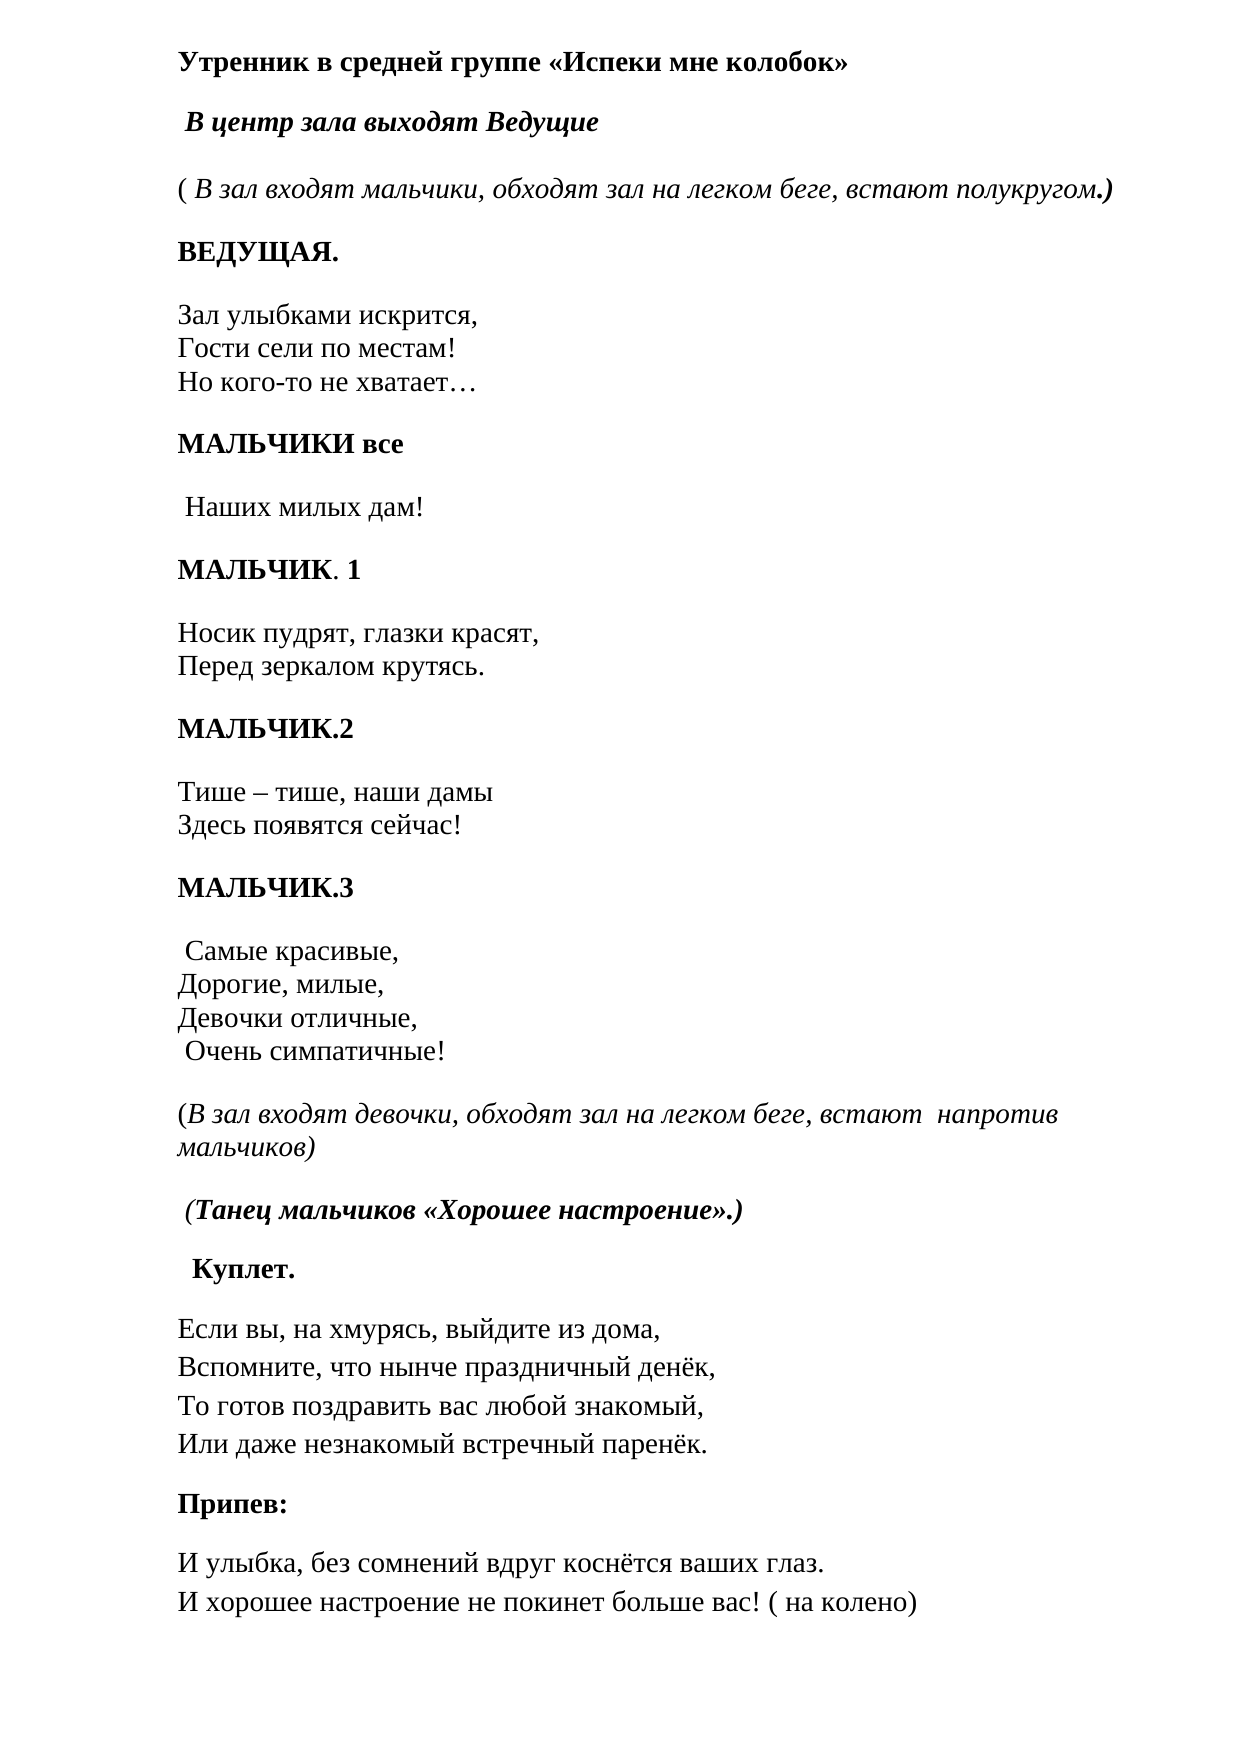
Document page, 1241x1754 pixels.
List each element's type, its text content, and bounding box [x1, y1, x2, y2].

text Тише – тише, наши дамы [177, 774, 1152, 807]
text МАЛЬЧИКИ все [177, 427, 1152, 460]
text Самые красивые, [177, 933, 1152, 966]
text Утренник в средней группе «Испеки мне колобок» [177, 44, 1152, 78]
text В центр зала выходят Ведущие [177, 104, 1152, 137]
text ( В зал входят мальчики, обходят зал на легком беге, встают полукругом.) [177, 171, 1152, 205]
text Наших милых дам! [177, 489, 1152, 523]
text Зал улыбками искрится, [177, 297, 1152, 330]
text МАЛЬЧИК.2 [177, 711, 1152, 744]
text МАЛЬЧИК.3 [177, 870, 1152, 903]
text (Танец мальчиков «Хорошее настроение».) [177, 1192, 1152, 1226]
text МАЛЬЧИК. 1 [177, 552, 1152, 586]
text Если вы, на хмурясь, выйдите из дома, Вспомните, что нынче праздничный денёк, То готов поздравить вас любой знакомый, Или даже незнакомый встречный паренёк. [177, 1311, 1152, 1460]
text Припев: [177, 1486, 1152, 1519]
text Здесь появятся сейчас! [177, 807, 1152, 841]
text ВЕДУЩАЯ. [177, 234, 1152, 268]
text Дорогие, милые, [177, 966, 1152, 1000]
text Очень симпатичные! [177, 1033, 1152, 1067]
text Куплет. [177, 1252, 1152, 1285]
text Носик пудрят, глазки красят, [177, 615, 1152, 648]
text Но кого-то не хватает… [177, 364, 1152, 397]
text (В зал входят девочки, обходят зал на легком беге, встают напротив мальчиков) [177, 1096, 1152, 1163]
text Гости сели по местам! [177, 330, 1152, 364]
text И улыбка, без сомнений вдруг коснётся ваших глаз. И хорошее настроение не покинет больше вас! ( на колено) [177, 1545, 1152, 1617]
text Перед зеркалом крутясь. [177, 648, 1152, 682]
text Девочки отличные, [177, 1000, 1152, 1033]
